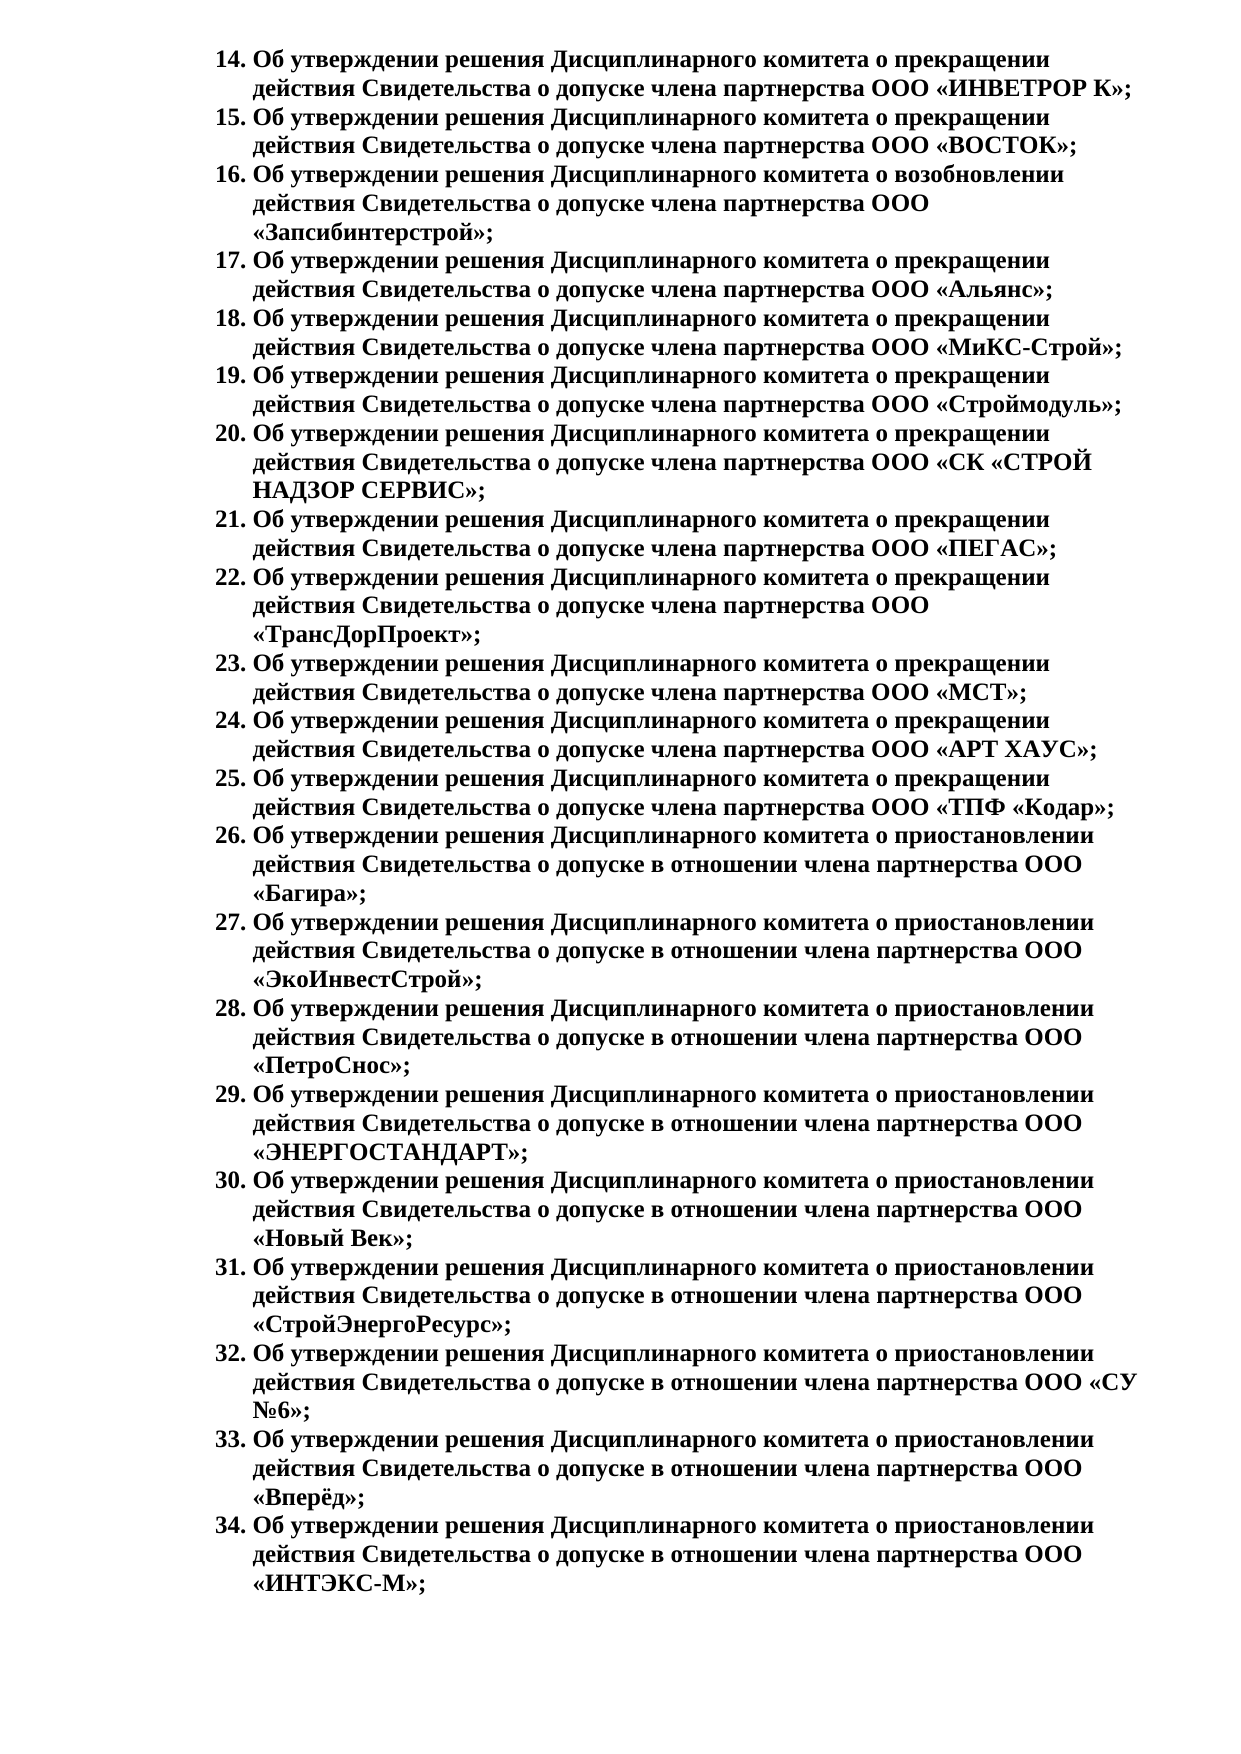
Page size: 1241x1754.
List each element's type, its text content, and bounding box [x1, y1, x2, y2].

list Об утверждении решения Дисциплинарного комитета о приостановлении действия Свидетельства о допуске в отношении члена партнерства ООО «ЭкоИнвестСтрой»; [215, 907, 1152, 993]
list Об утверждении решения Дисциплинарного комитета о прекращении действия Свидетельства о допуске члена партнерства ООО «ИНВЕТРОР К»; [215, 44, 1152, 102]
list Об утверждении решения Дисциплинарного комитета о прекращении действия Свидетельства о допуске члена партнерства ООО «ТрансДорПроект»; [215, 562, 1152, 648]
list Об утверждении решения Дисциплинарного комитета о приостановлении действия Свидетельства о допуске в отношении члена партнерства ООО «ПетроСнос»; [215, 993, 1152, 1079]
list Об утверждении решения Дисциплинарного комитета о приостановлении действия Свидетельства о допуске в отношении члена партнерства ООО «Вперёд»; [215, 1424, 1152, 1511]
list Об утверждении решения Дисциплинарного комитета о прекращении действия Свидетельства о допуске члена партнерства ООО «ВОСТОК»; [215, 102, 1152, 159]
list Об утверждении решения Дисциплинарного комитета о прекращении действия Свидетельства о допуске члена партнерства ООО «Строймодуль»; [215, 361, 1152, 418]
list Об утверждении решения Дисциплинарного комитета о приостановлении действия Свидетельства о допуске в отношении члена партнерства ООО «Багира»; [215, 821, 1152, 907]
list Об утверждении решения Дисциплинарного комитета о прекращении действия Свидетельства о допуске члена партнерства ООО «СК «СТРОЙ НАДЗОР СЕРВИС»; [215, 418, 1152, 504]
list Об утверждении решения Дисциплинарного комитета о прекращении действия Свидетельства о допуске члена партнерства ООО «ТПФ «Кодар»; [215, 763, 1152, 821]
list Об утверждении решения Дисциплинарного комитета о приостановлении действия Свидетельства о допуске в отношении члена партнерства ООО «Новый Век»; [215, 1166, 1152, 1252]
list Об утверждении решения Дисциплинарного комитета о приостановлении действия Свидетельства о допуске в отношении члена партнерства ООО «ИНТЭКС-М»; [215, 1511, 1152, 1597]
list Об утверждении решения Дисциплинарного комитета о приостановлении действия Свидетельства о допуске в отношении члена партнерства ООО «ЭНЕРГОСТАНДАРТ»; [215, 1079, 1152, 1166]
list Об утверждении решения Дисциплинарного комитета о прекращении действия Свидетельства о допуске члена партнерства ООО «МСТ»; [215, 648, 1152, 706]
list Об утверждении решения Дисциплинарного комитета о прекращении действия Свидетельства о допуске члена партнерства ООО «МиКС-Строй»; [215, 303, 1152, 361]
list Об утверждении решения Дисциплинарного комитета о прекращении действия Свидетельства о допуске члена партнерства ООО «ПЕГАС»; [215, 504, 1152, 562]
list Об утверждении решения Дисциплинарного комитета о прекращении действия Свидетельства о допуске члена партнерства ООО «АРТ ХАУС»; [215, 706, 1152, 763]
list Об утверждении решения Дисциплинарного комитета о прекращении действия Свидетельства о допуске члена партнерства ООО «Альянс»; [215, 246, 1152, 303]
list Об утверждении решения Дисциплинарного комитета о приостановлении действия Свидетельства о допуске в отношении члена партнерства ООО «СтройЭнергоРесурс»; [215, 1252, 1152, 1338]
list Об утверждении решения Дисциплинарного комитета о возобновлении действия Свидетельства о допуске члена партнерства ООО «Запсибинтерстрой»; [215, 159, 1152, 246]
list Об утверждении решения Дисциплинарного комитета о приостановлении действия Свидетельства о допуске в отношении члена партнерства ООО «СУ №6»; [215, 1338, 1152, 1424]
